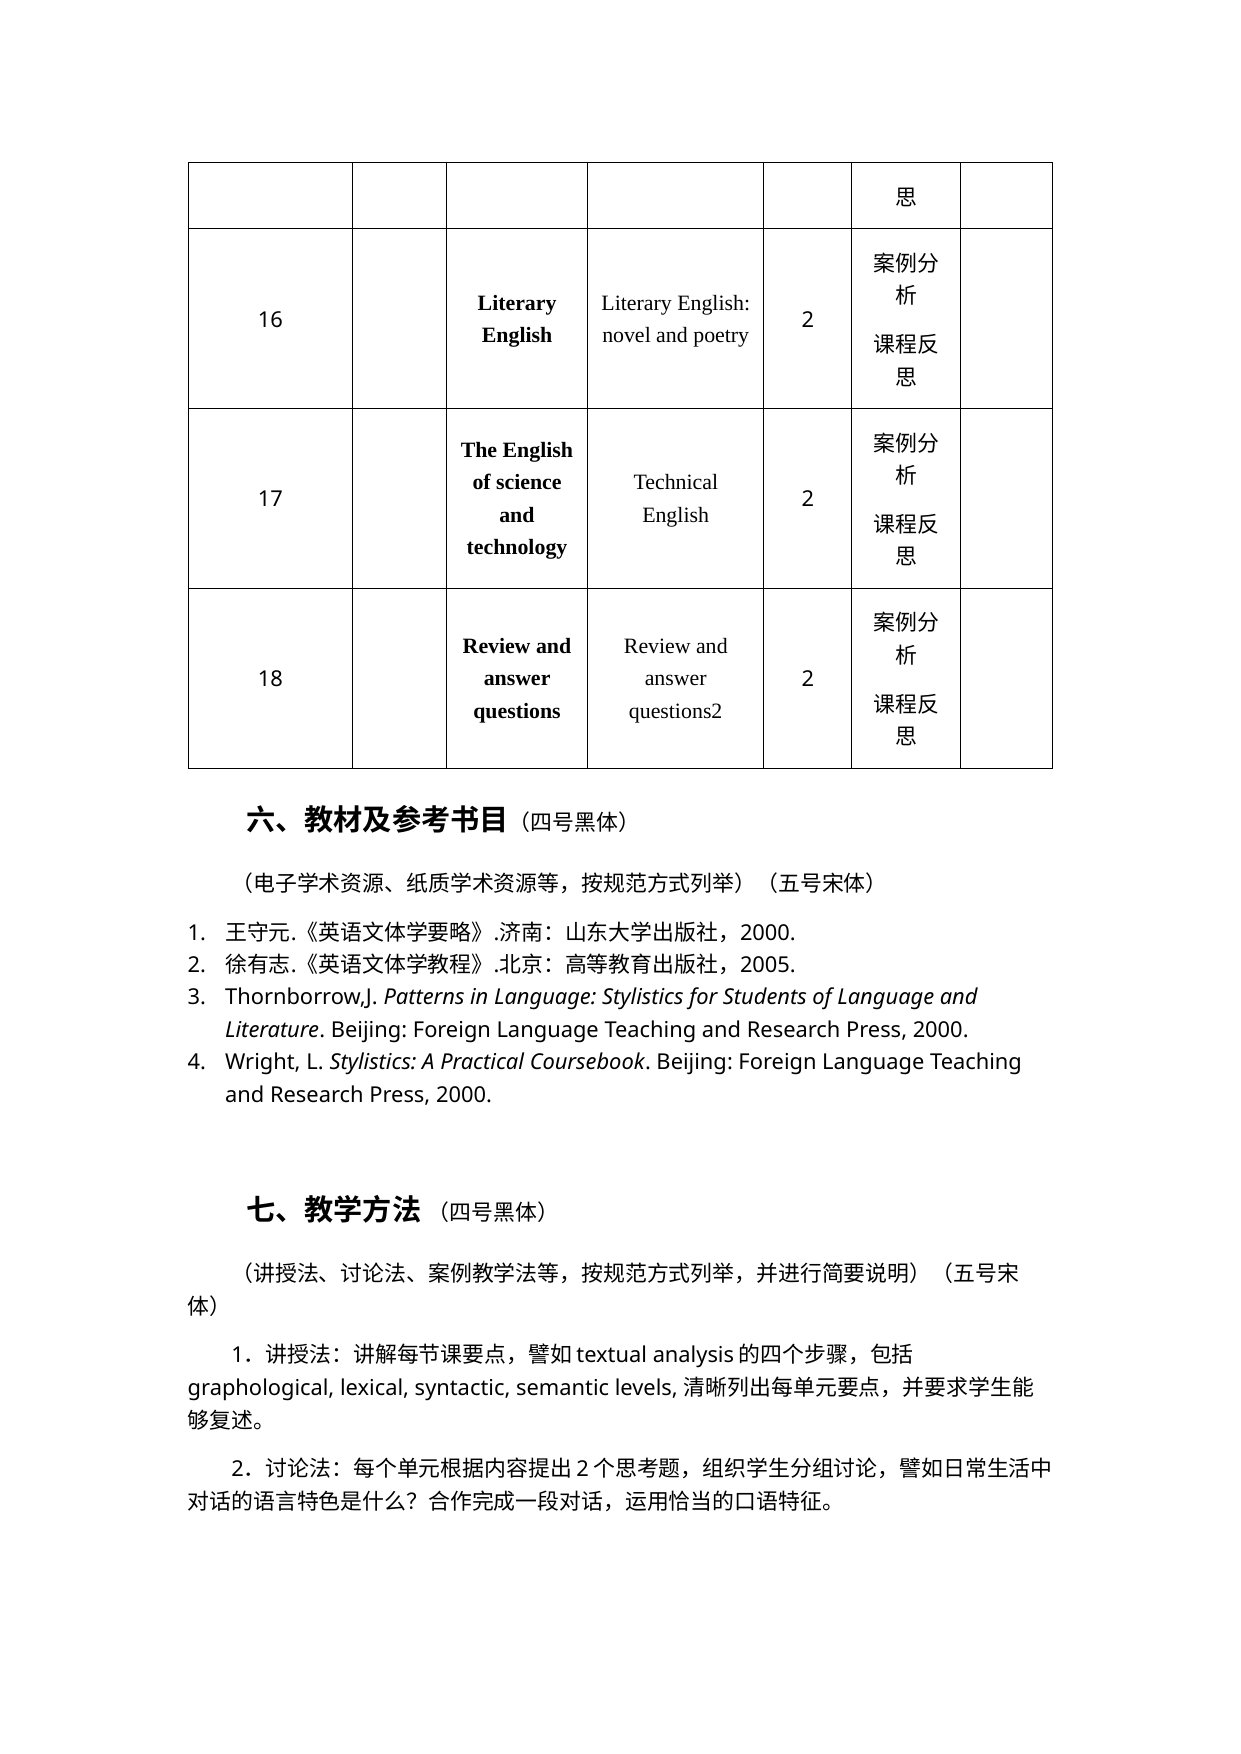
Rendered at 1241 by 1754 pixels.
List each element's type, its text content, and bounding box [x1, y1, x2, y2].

table_cell 案例分析 课程反思 [852, 409, 960, 588]
table_cell [961, 409, 1052, 588]
table_cell 案例分析 课程反思 [852, 229, 960, 408]
table_cell [353, 589, 446, 767]
table_cell [353, 409, 446, 588]
list 徐有志.《英语文体学教程》.北京：高等教育出版社，2005. [187, 947, 1053, 980]
table_cell 2 [764, 589, 851, 767]
list Wright, L. Stylistics: A Practical Coursebook. Beijing: Foreign Language Teaching and Research Press, 2000. [187, 1045, 1053, 1110]
table_cell 2 [764, 229, 851, 408]
table_cell The English of science and technology [447, 409, 587, 588]
table_cell 18 [189, 589, 352, 767]
table_cell [961, 229, 1052, 408]
table_cell 16 [189, 229, 352, 408]
table_cell Literary English [447, 229, 587, 408]
table_cell 案例分析 课程反思 [852, 163, 960, 228]
text （讲授法、讨论法、案例教学法等，按规范方式列举，并进行简要说明）（五号宋体） [187, 1256, 1053, 1321]
list Thornborrow,J. Patterns in Language: Stylistics for Students of Language and Literature. Beijing: Foreign Language Teaching and Research Press, 2000. [187, 980, 1053, 1045]
table_cell [353, 163, 446, 228]
table_cell Literary English: novel and poetry [588, 229, 763, 408]
table_cell 2 [764, 409, 851, 588]
table_cell 2 [764, 163, 851, 228]
table_cell 案例分析 课程反思 [852, 589, 960, 767]
table_cell Review and answer questions [447, 589, 587, 767]
text 六、教材及参考书目（四号黑体） [187, 785, 1053, 850]
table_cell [588, 163, 763, 228]
table_cell Review and answer questions2 [588, 589, 763, 767]
table_cell [961, 589, 1052, 767]
table_cell [353, 229, 446, 408]
text 七、教学方法 （四号黑体） [187, 1175, 1053, 1240]
list 王守元.《英语文体学要略》.济南：山东大学出版社，2000. [187, 915, 1053, 947]
table_cell 17 [189, 409, 352, 588]
text 1．讲授法：讲解每节课要点，譬如textual analysis的四个步骤，包括graphological, lexical, syntactic, semantic levels, 清晰列出每单元要点，并要求学生能够复述。 [187, 1337, 1053, 1435]
table_cell [961, 163, 1052, 228]
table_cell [447, 163, 587, 228]
table_cell Technical English [588, 409, 763, 588]
table_cell 15 [189, 163, 352, 228]
text （电子学术资源、纸质学术资源等，按规范方式列举）（五号宋体） [187, 866, 1053, 898]
text 2．讨论法：每个单元根据内容提出2个思考题，组织学生分组讨论，譬如日常生活中对话的语言特色是什么？合作完成一段对话，运用恰当的口语特征。 [187, 1451, 1053, 1516]
